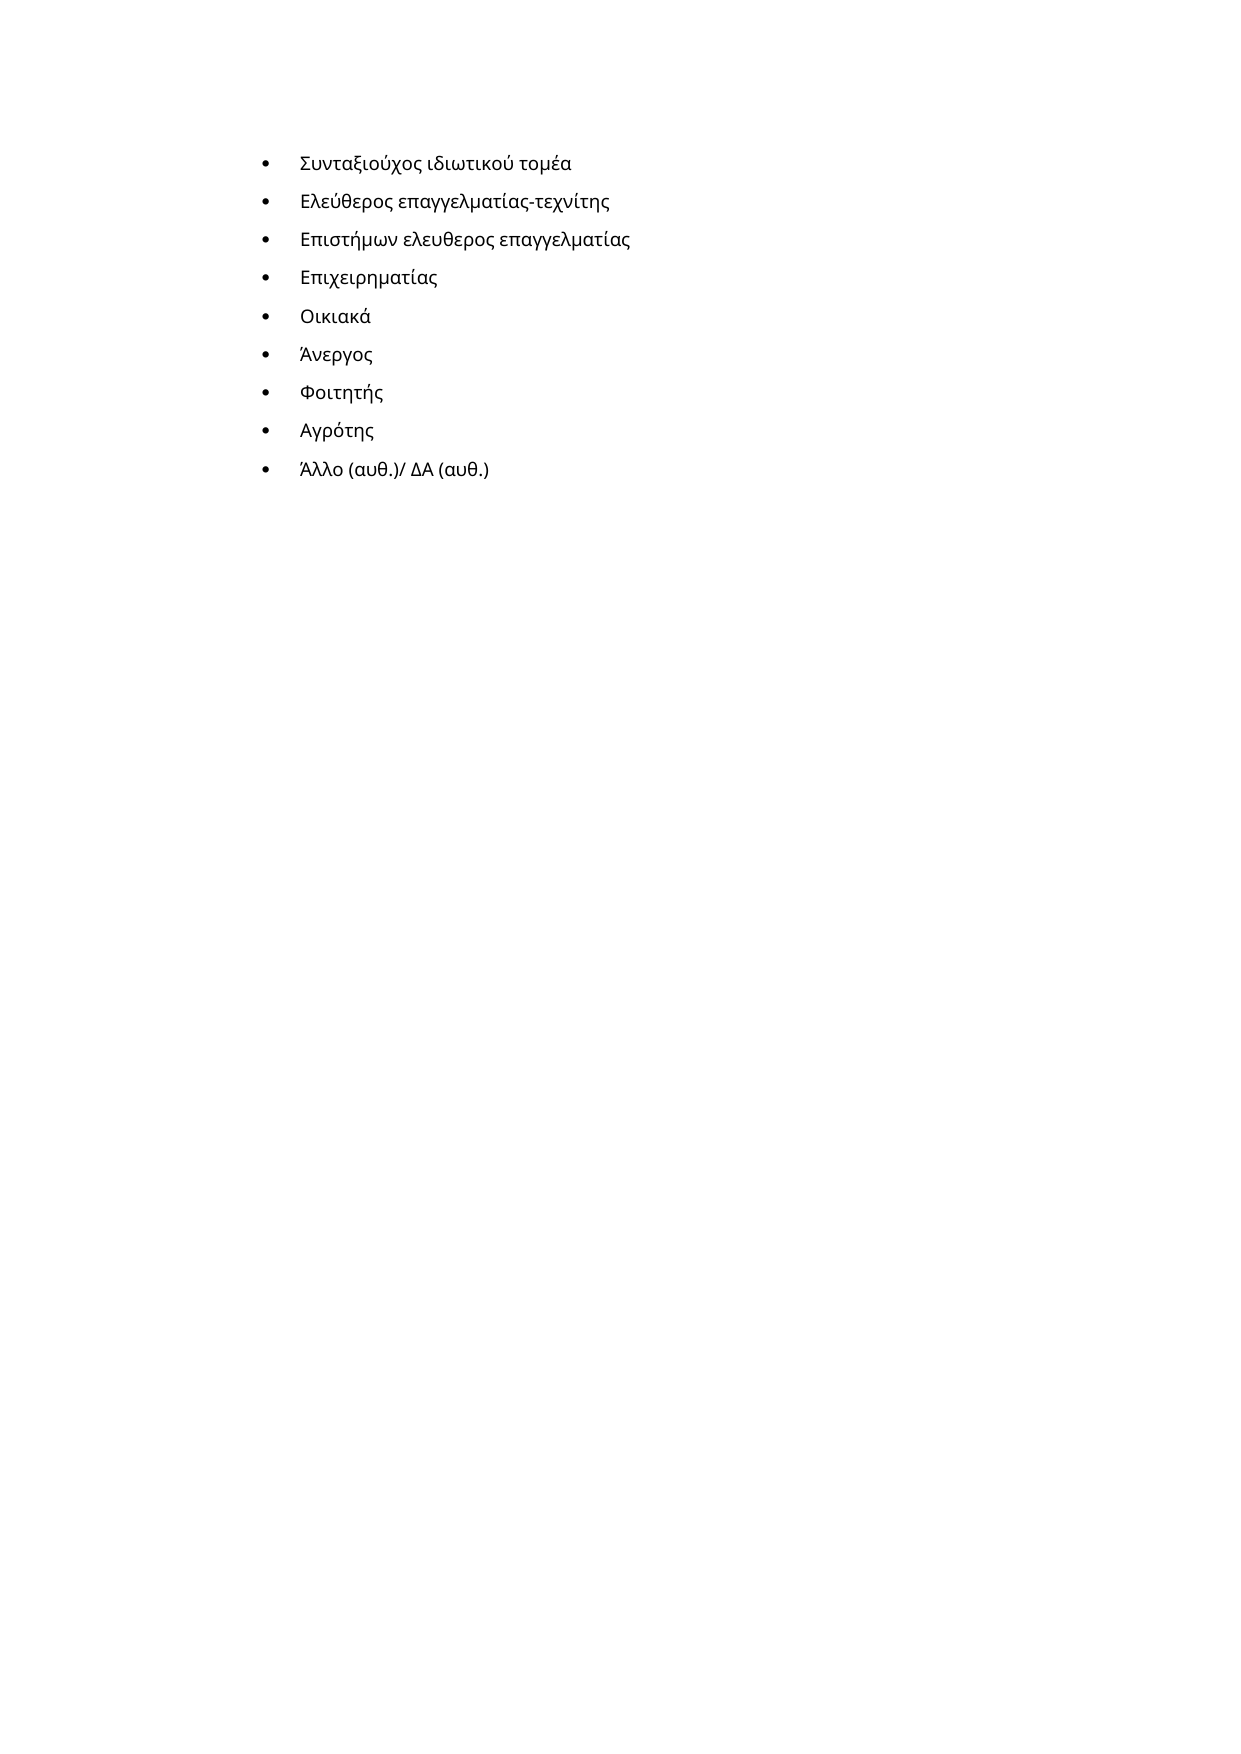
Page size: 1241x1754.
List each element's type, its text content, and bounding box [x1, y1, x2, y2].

list Επιστήμων ελευθερος επαγγελματίας [262, 226, 1053, 252]
list Συνταξιούχος ιδιωτικού τομέα [262, 150, 1053, 176]
list Ελεύθερος επαγγελματίας-τεχνίτης [262, 188, 1053, 214]
list Άλλο (αυθ.)/ ΔΑ (αυθ.) [262, 456, 1053, 481]
list Φοιτητής [262, 379, 1053, 405]
list Οικιακά [262, 303, 1053, 328]
list Αγρότης [262, 418, 1053, 443]
list Άνεργος [262, 341, 1053, 367]
list Επιχειρηματίας [262, 265, 1053, 290]
